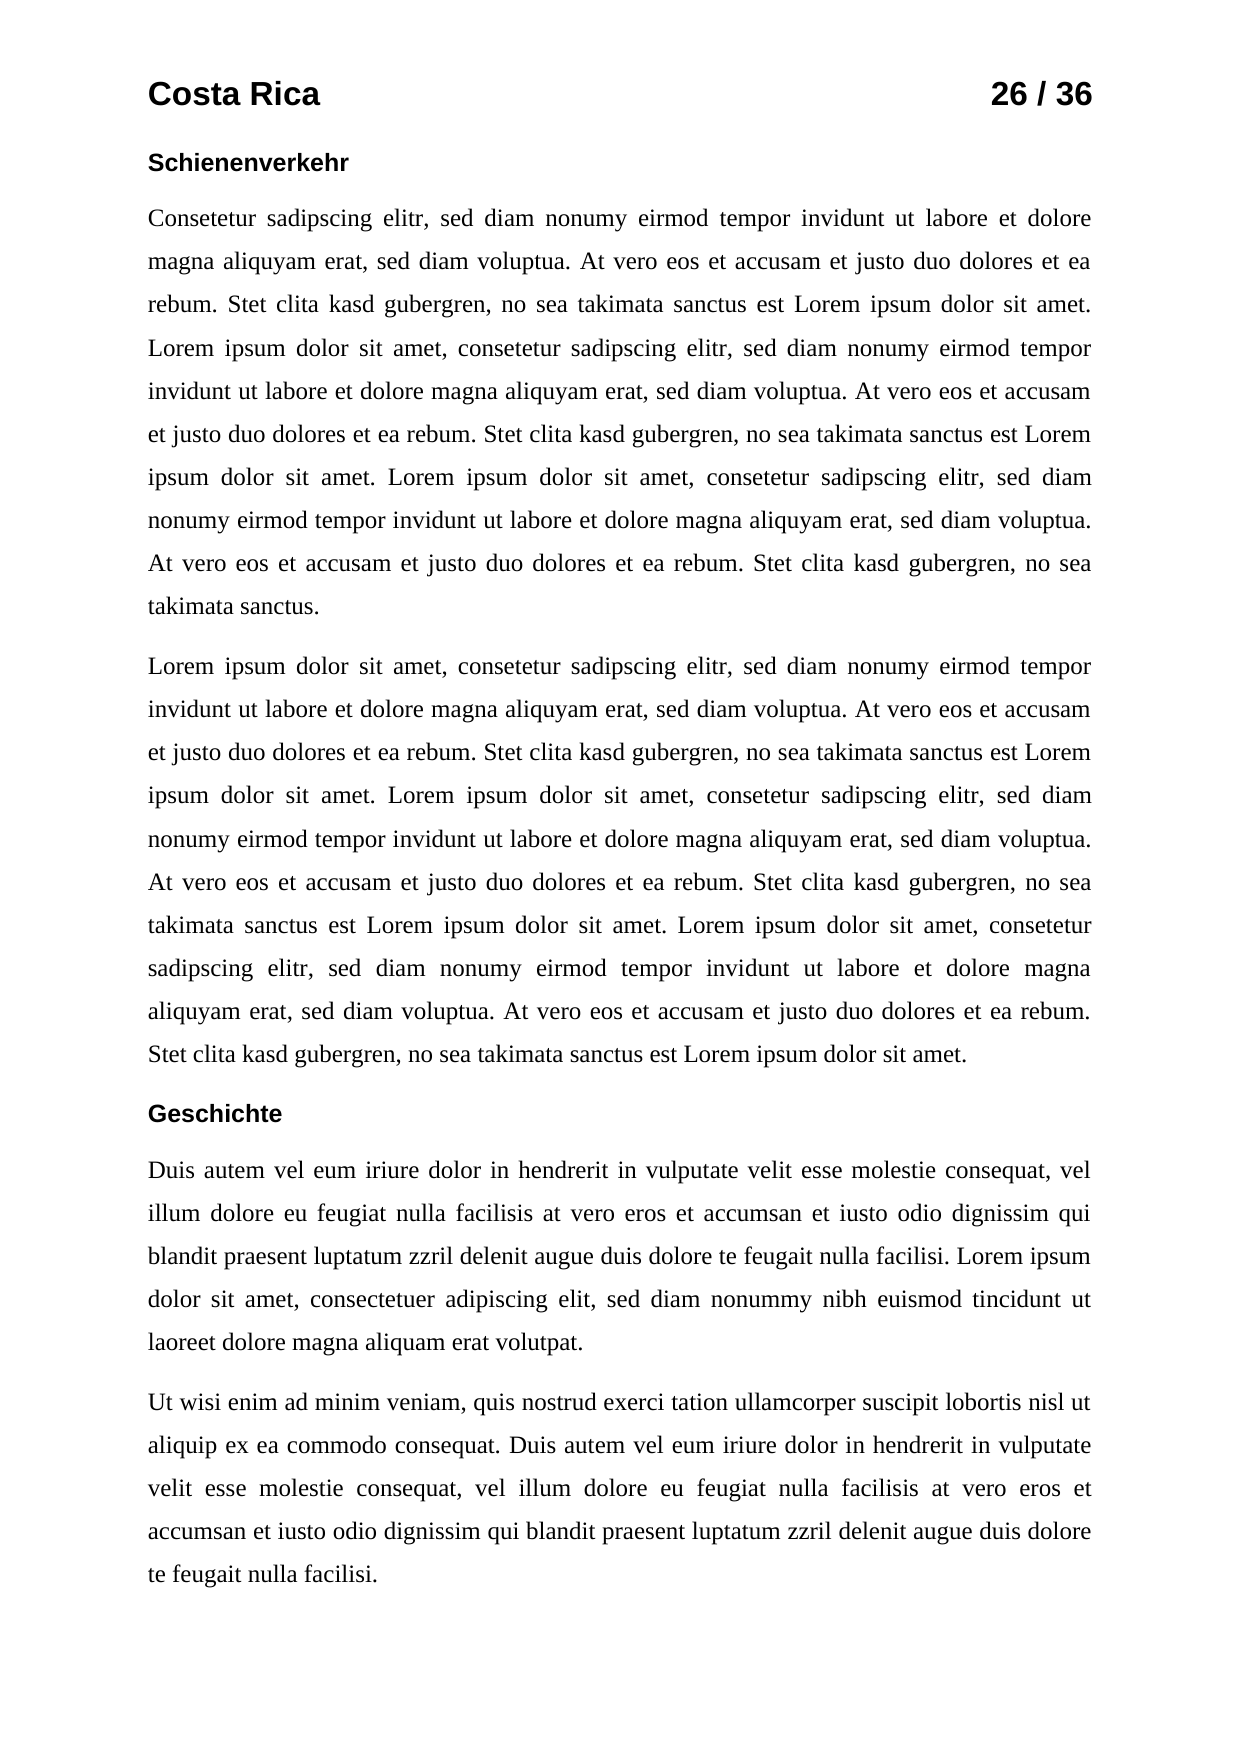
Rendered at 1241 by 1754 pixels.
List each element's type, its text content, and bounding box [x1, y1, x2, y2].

text Duis autem vel eum iriure dolor in hendrerit in vulputate velit esse molestie consequat, vel illum dolore eu feugiat nulla facilisis at vero eros et accumsan et iusto odio dignissim qui blandit praesent luptatum zzril delenit augue duis dolore te feugait nulla facilisi. Lorem ipsum dolor sit amet, consectetuer adipiscing elit, sed diam nonummy nibh euismod tincidunt ut laoreet dolore magna aliquam erat volutpat. [148, 1155, 1093, 1356]
text Consetetur sadipscing elitr, sed diam nonumy eirmod tempor invidunt ut labore et dolore magna aliquyam erat, sed diam voluptua. At vero eos et accusam et justo duo dolores et ea rebum. Stet clita kasd gubergren, no sea takimata sanctus est Lorem ipsum dolor sit amet. Lorem ipsum dolor sit amet, consetetur sadipscing elitr, sed diam nonumy eirmod tempor invidunt ut labore et dolore magna aliquyam erat, sed diam voluptua. At vero eos et accusam et justo duo dolores et ea rebum. Stet clita kasd gubergren, no sea takimata sanctus est Lorem ipsum dolor sit amet. Lorem ipsum dolor sit amet, consetetur sadipscing elitr, sed diam nonumy eirmod tempor invidunt ut labore et dolore magna aliquyam erat, sed diam voluptua. At vero eos et accusam et justo duo dolores et ea rebum. Stet clita kasd gubergren, no sea takimata sanctus. [148, 203, 1093, 620]
text Lorem ipsum dolor sit amet, consetetur sadipscing elitr, sed diam nonumy eirmod tempor invidunt ut labore et dolore magna aliquyam erat, sed diam voluptua. At vero eos et accusam et justo duo dolores et ea rebum. Stet clita kasd gubergren, no sea takimata sanctus est Lorem ipsum dolor sit amet. Lorem ipsum dolor sit amet, consetetur sadipscing elitr, sed diam nonumy eirmod tempor invidunt ut labore et dolore magna aliquyam erat, sed diam voluptua. At vero eos et accusam et justo duo dolores et ea rebum. Stet clita kasd gubergren, no sea takimata sanctus est Lorem ipsum dolor sit amet. Lorem ipsum dolor sit amet, consetetur sadipscing elitr, sed diam nonumy eirmod tempor invidunt ut labore et dolore magna aliquyam erat, sed diam voluptua. At vero eos et accusam et justo duo dolores et ea rebum. Stet clita kasd gubergren, no sea takimata sanctus est Lorem ipsum dolor sit amet. [148, 651, 1093, 1068]
subtitle Schienenverkehr [148, 148, 1093, 176]
subtitle Geschichte [148, 1099, 1093, 1128]
text Ut wisi enim ad minim veniam, quis nostrud exerci tation ullamcorper suscipit lobortis nisl ut aliquip ex ea commodo consequat. Duis autem vel eum iriure dolor in hendrerit in vulputate velit esse molestie consequat, vel illum dolore eu feugiat nulla facilisis at vero eros et accumsan et iusto odio dignissim qui blandit praesent luptatum zzril delenit augue duis dolore te feugait nulla facilisi. [148, 1387, 1093, 1588]
